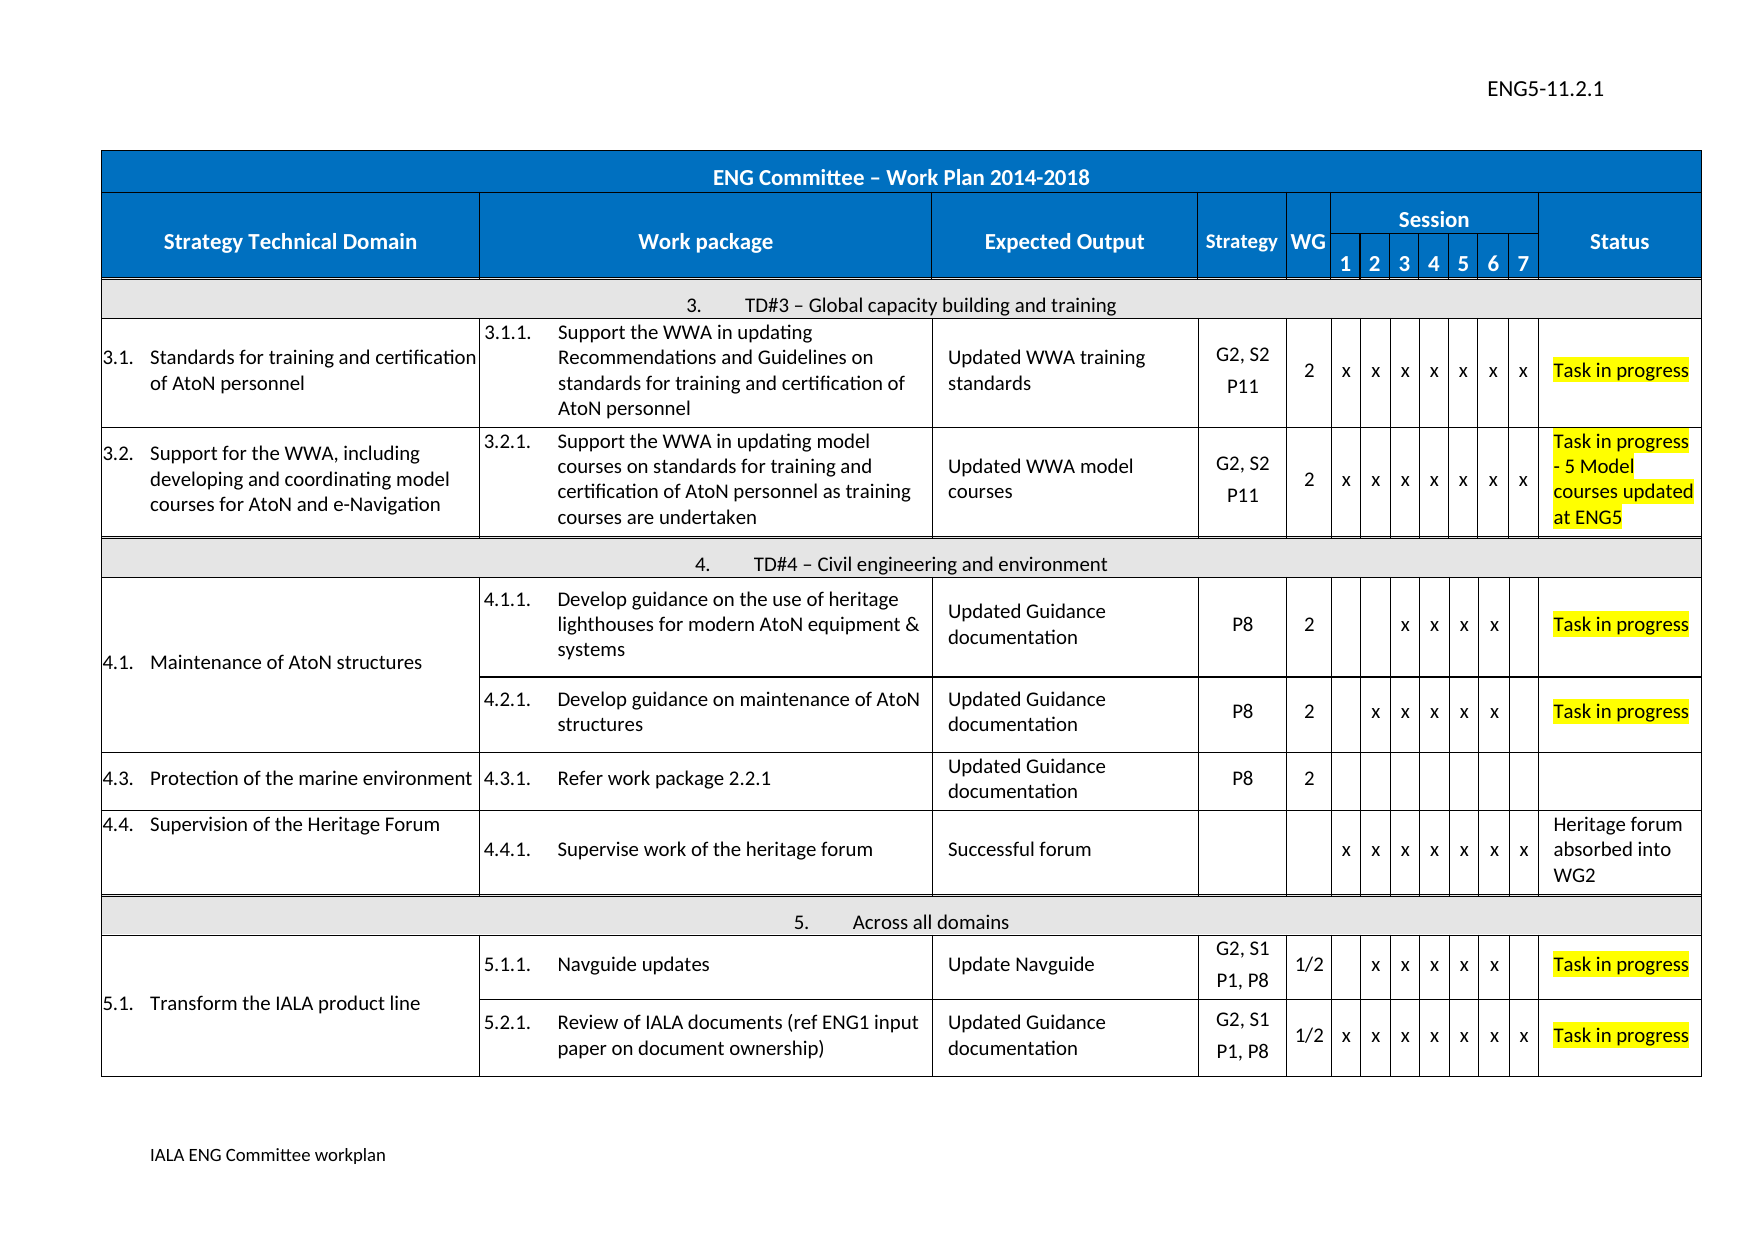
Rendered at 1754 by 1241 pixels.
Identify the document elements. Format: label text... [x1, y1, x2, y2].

table_cell x [1420, 678, 1449, 752]
table_cell [1539, 753, 1701, 810]
table_cell x [1391, 678, 1419, 752]
table_cell [1332, 678, 1360, 752]
table_cell x [1450, 678, 1478, 752]
table_cell 2 [1287, 428, 1331, 536]
table_cell [1332, 936, 1360, 999]
table_cell 6 [1478, 234, 1508, 277]
table_cell P8 [1199, 678, 1286, 752]
table_cell x [1478, 319, 1508, 427]
table_cell [1479, 753, 1509, 810]
table_cell 1/2 [1287, 936, 1331, 999]
table_cell Transform the IALA product line [102, 936, 479, 1076]
table_cell G2, S2 P11 [1199, 428, 1286, 536]
table_cell [1510, 678, 1538, 752]
table_cell Task in progress [1539, 319, 1701, 427]
table_cell x [1478, 428, 1508, 536]
table_cell x [1449, 428, 1477, 536]
table_cell x [1450, 811, 1478, 893]
table_cell Update Navguide [933, 936, 1198, 999]
table_cell x [1510, 811, 1538, 893]
table_cell G2, S2 P11 [1199, 319, 1286, 427]
table_cell Heritage forum absorbed into WG2 [1539, 811, 1701, 893]
table_cell Updated WWA model courses [933, 428, 1198, 536]
table_cell [1287, 811, 1331, 893]
table_cell Updated WWA training standards [933, 319, 1198, 427]
table_cell [1361, 578, 1390, 676]
table_cell x [1332, 1000, 1360, 1076]
table_cell x [1510, 1000, 1538, 1076]
table_cell x [1450, 1000, 1478, 1076]
table_cell x [1449, 319, 1477, 427]
table_cell P8 [1199, 578, 1286, 676]
table_cell x [1391, 319, 1419, 427]
table_cell 5 [1449, 234, 1477, 277]
table_cell x [1332, 428, 1360, 536]
table_cell x [1391, 811, 1419, 893]
table_cell Updated Guidance documentation [933, 1000, 1198, 1076]
table_cell Strategy [1198, 193, 1286, 277]
table_cell x [1509, 428, 1538, 536]
table_cell x [1361, 319, 1390, 427]
table_cell Updated Guidance documentation [933, 678, 1198, 752]
table_cell Task in progress - 5 Model courses updated at ENG5 [1539, 428, 1701, 536]
table_cell Session [1331, 193, 1538, 233]
table_cell G2, S1 P1, P8 [1199, 1000, 1286, 1076]
table_cell x [1479, 678, 1509, 752]
table_cell x [1420, 319, 1448, 427]
table_cell Supervision of the Heritage Forum [102, 811, 479, 893]
table_cell 1/2 [1287, 1000, 1331, 1076]
table_cell x [1361, 678, 1390, 752]
table_cell x [1391, 578, 1419, 676]
table_cell [1391, 753, 1419, 810]
table_cell x [1361, 1000, 1390, 1076]
table_cell Updated Guidance documentation [933, 753, 1198, 810]
table_cell Maintenance of AtoN structures [102, 578, 479, 752]
table_cell x [1361, 936, 1390, 999]
table_cell Task in progress [1539, 678, 1701, 752]
table_cell x [1391, 1000, 1419, 1076]
table_cell Across all domains [102, 897, 1701, 934]
table_cell [1510, 753, 1538, 810]
table_cell Updated Guidance documentation [933, 578, 1198, 676]
table_cell Supervise work of the heritage forum [480, 811, 932, 893]
table_cell x [1420, 936, 1449, 999]
table_cell Successful forum [933, 811, 1198, 893]
table_cell x [1420, 428, 1448, 536]
table_cell x [1420, 811, 1449, 893]
table_cell x [1450, 936, 1478, 999]
table_cell x [1391, 936, 1419, 999]
table_cell Task in progress [1539, 936, 1701, 999]
table_cell [1510, 578, 1538, 676]
table_cell [1510, 936, 1538, 999]
table_cell x [1509, 319, 1538, 427]
table_cell x [1479, 1000, 1509, 1076]
table_cell 3 [1390, 234, 1418, 277]
table_cell [1199, 811, 1286, 893]
table_cell 2 [1287, 678, 1331, 752]
table_cell Refer work package 2.2.1 [480, 753, 932, 810]
table_cell [1450, 753, 1478, 810]
table_cell Protection of the marine environment [102, 753, 479, 810]
table_cell x [1420, 578, 1449, 676]
table_cell 2 [1287, 319, 1331, 427]
table_cell Navguide updates [480, 936, 932, 999]
table_cell 4 [1419, 234, 1448, 277]
table_cell [1332, 578, 1360, 676]
table_cell Task in progress [1539, 1000, 1701, 1076]
table_cell 1 [1331, 234, 1359, 277]
table_cell Work package [480, 193, 931, 277]
table_cell x [1361, 428, 1390, 536]
table_cell Expected Output [932, 193, 1197, 277]
table_cell [1361, 753, 1390, 810]
table_cell WG [1287, 193, 1330, 277]
table_cell TD#3 – Global capacity building and training [102, 280, 1701, 318]
table_cell TD#4 – Civil engineering and environment [102, 539, 1701, 577]
table_cell x [1391, 428, 1419, 536]
table_cell [1332, 753, 1360, 810]
table_cell x [1479, 936, 1509, 999]
table_cell 2 [1287, 578, 1331, 676]
table_cell x [1450, 578, 1478, 676]
table_cell Review of IALA documents (ref ENG1 input paper on document ownership) [480, 1000, 932, 1076]
table_cell x [1332, 319, 1360, 427]
table_cell Develop guidance on maintenance of AtoN structures [480, 678, 932, 752]
table_cell [1420, 753, 1449, 810]
table_cell x [1332, 811, 1360, 893]
table_cell x [1361, 811, 1390, 893]
table_cell x [1420, 1000, 1449, 1076]
table_cell Support for the WWA, including developing and coordinating model courses for AtoN and e-Navigation [102, 428, 479, 536]
table_cell Strategy Technical Domain [102, 193, 479, 277]
table_cell Support the WWA in updating model courses on standards for training and certification of AtoN personnel as training courses are undertaken [480, 428, 932, 536]
table_cell Support the WWA in updating Recommendations and Guidelines on standards for training and certification of AtoN personnel [480, 319, 932, 427]
table_cell x [1479, 578, 1509, 676]
table_cell G2, S1 P1, P8 [1199, 936, 1286, 999]
table_cell Standards for training and certification of AtoN personnel [102, 319, 479, 427]
table_cell x [1479, 811, 1509, 893]
table_cell P8 [1199, 753, 1286, 810]
table_cell Status [1539, 193, 1701, 277]
table_cell 2 [1361, 234, 1389, 277]
table_cell Develop guidance on the use of heritage lighthouses for modern AtoN equipment & systems [480, 578, 932, 676]
table_cell 7 [1509, 234, 1538, 277]
table_cell Task in progress [1539, 578, 1701, 676]
table_cell 2 [1287, 753, 1331, 810]
table_header ENG Committee – Work Plan 2014-2018 [102, 151, 1701, 192]
